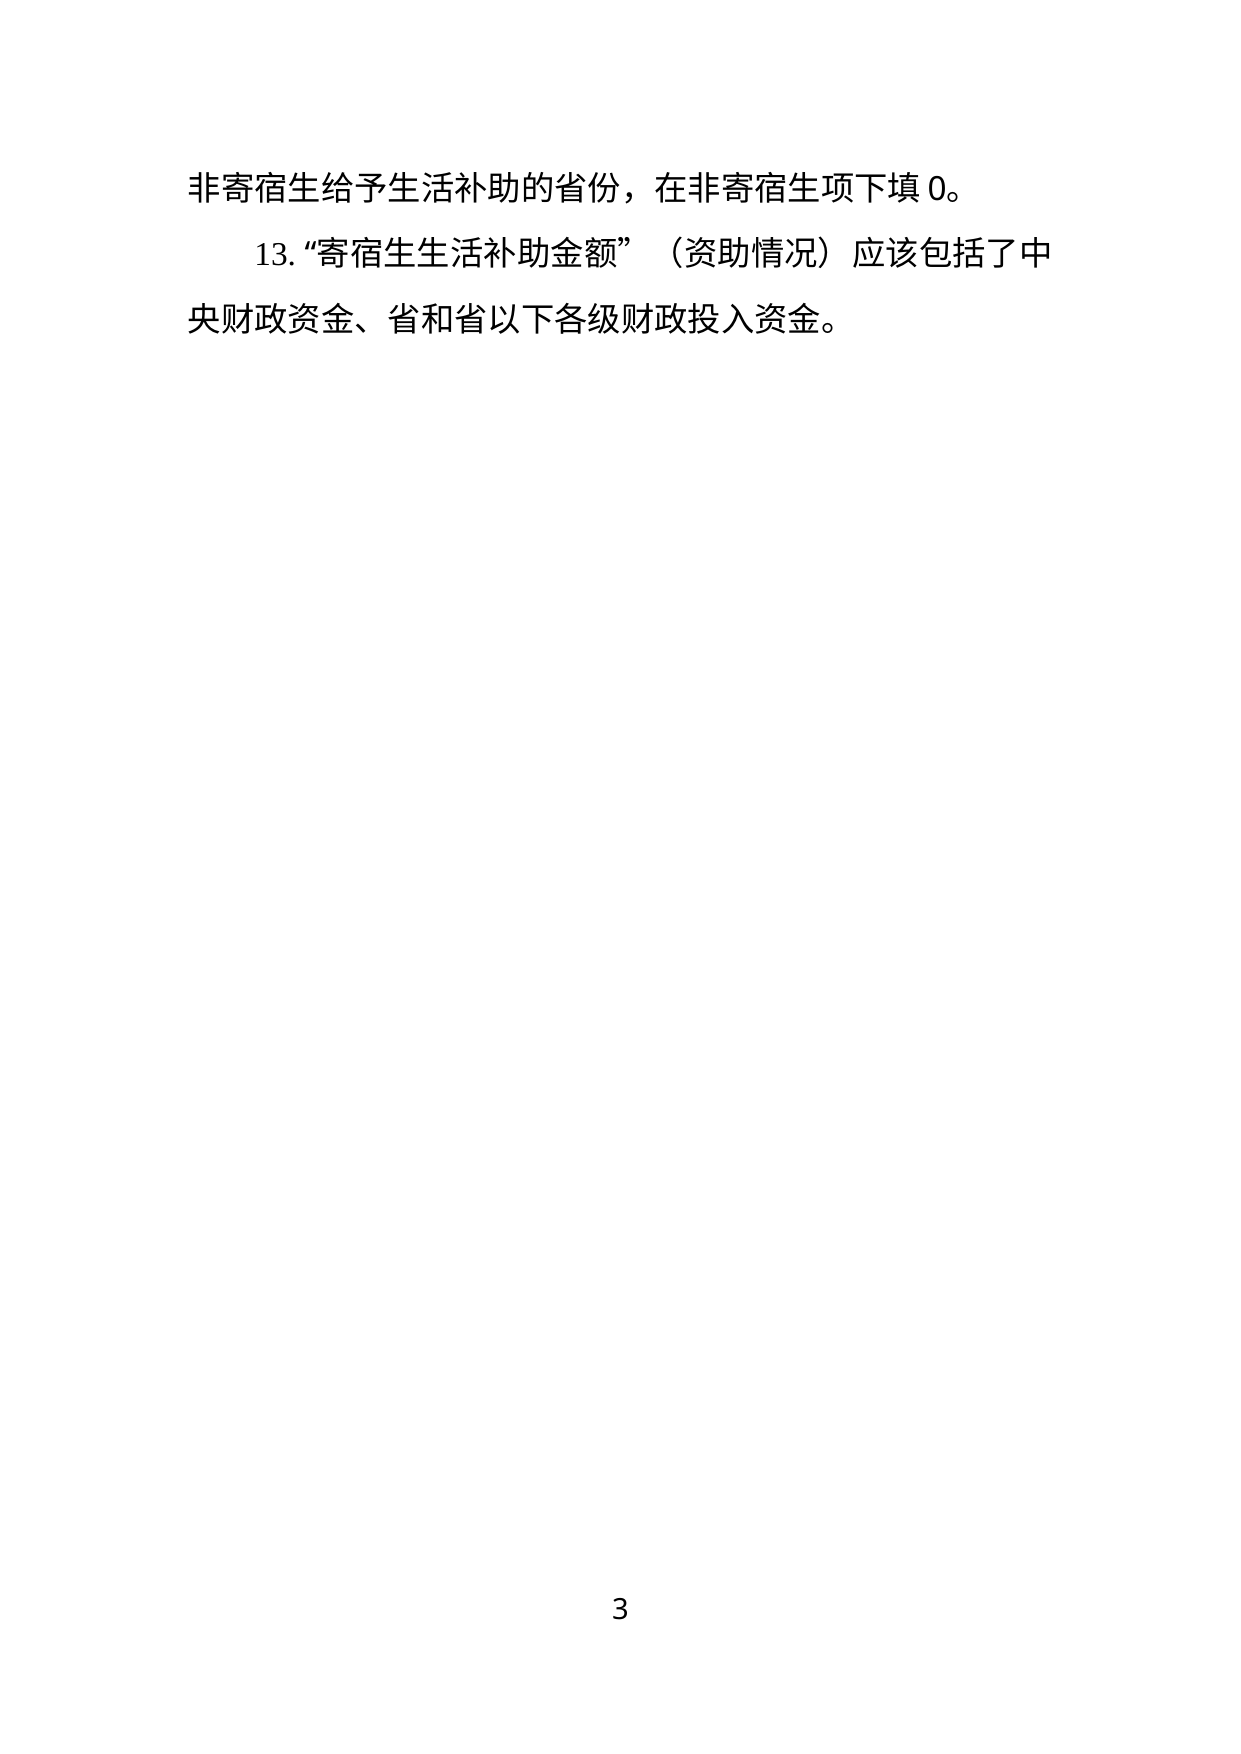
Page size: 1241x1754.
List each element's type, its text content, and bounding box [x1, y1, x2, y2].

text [187, 154, 1053, 219]
text 13. “寄宿生生活补助金额”（资助情况）应该包括了中央财政资金、省和省以下各级财政投入资金。 [187, 219, 1053, 349]
